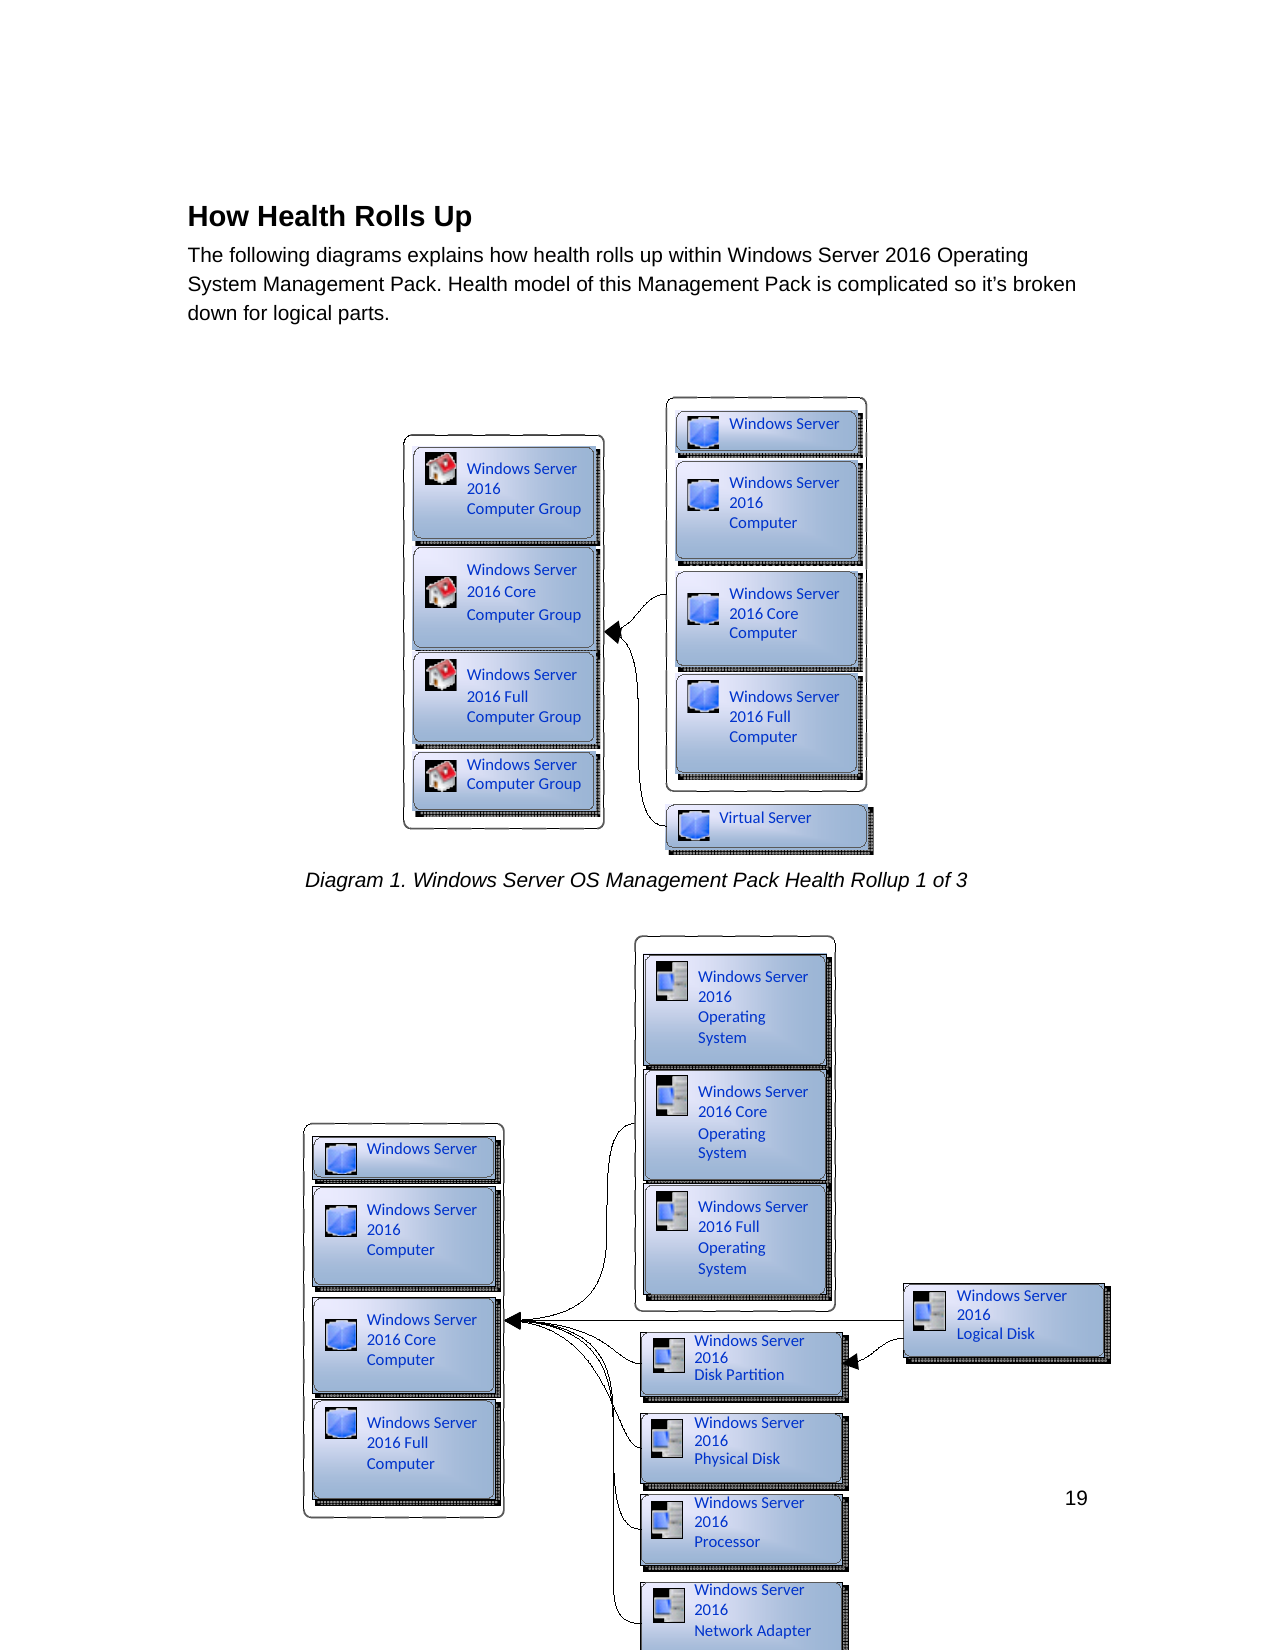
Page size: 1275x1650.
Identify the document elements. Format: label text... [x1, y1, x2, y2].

text Diagram 1. Windows Server OS Management Pack Health Rollup 1 of 3 [187, 864, 1087, 893]
picture [412, 751, 596, 811]
picture [412, 651, 596, 744]
picture [313, 1298, 495, 1393]
picture [641, 1333, 842, 1396]
picture [313, 1187, 495, 1286]
picture [641, 1495, 842, 1565]
picture [313, 1400, 495, 1499]
picture [412, 446, 596, 541]
picture [644, 1184, 826, 1294]
picture [641, 1414, 842, 1483]
picture [675, 410, 858, 453]
subtitle How Health Rolls Up [187, 199, 1087, 232]
picture [675, 571, 858, 667]
picture [412, 546, 596, 650]
picture [675, 673, 858, 774]
picture [641, 1583, 842, 1650]
text The following diagrams explains how health rolls up within Windows Server 2016 Operating System Management Pack. Health model of this Management Pack is complicated so it’s broken down for logical parts. [187, 239, 1087, 326]
picture [644, 1070, 826, 1180]
picture [675, 460, 858, 561]
picture [665, 804, 868, 850]
picture [644, 955, 826, 1065]
picture [904, 1284, 1104, 1357]
picture [313, 1137, 495, 1179]
